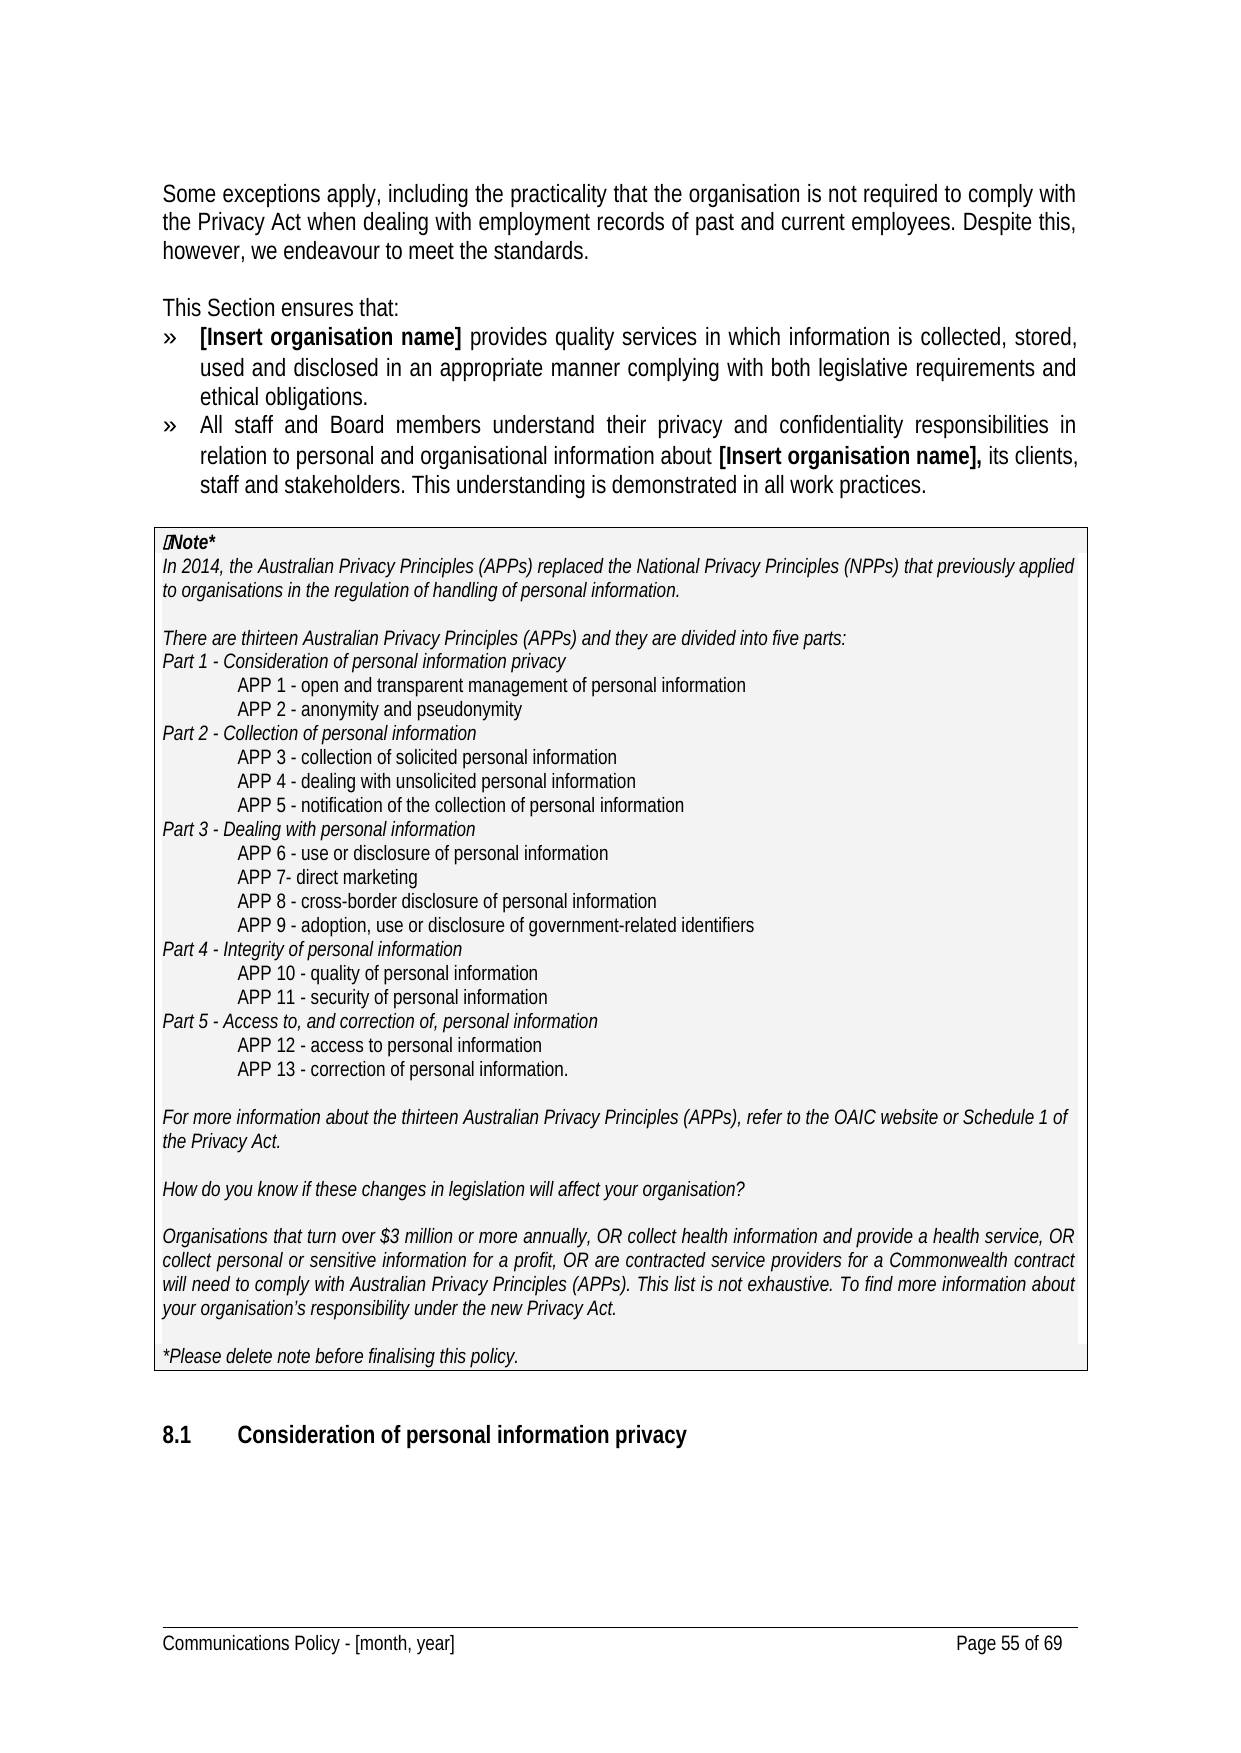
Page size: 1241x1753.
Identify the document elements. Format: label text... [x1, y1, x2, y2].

text APP 4 - dealing with unsolicited personal information [162, 769, 1078, 793]
text *Please delete note before finalising this policy. [155, 1342, 1087, 1370]
subtitle 8.1 Consideration of personal information privacy [162, 1420, 1078, 1449]
text APP 8 - cross-border disclosure of personal information [162, 889, 1078, 913]
text APP 9 - adoption, use or disclosure of government-related identifiers [162, 913, 1078, 937]
text APP 10 - quality of personal information [162, 961, 1078, 985]
text Part 3 - Dealing with personal information [162, 817, 1078, 841]
text There are thirteen Australian Privacy Principles (APPs) and they are divided into five parts: [162, 625, 1078, 649]
text Some exceptions apply, including the practicality that the organisation is not required to comply with the Privacy Act when dealing with employment records of past and current employees. Despite this, however, we endeavour to meet the standards. [162, 179, 1078, 264]
list [Insert organisation name] provides quality services in which information is collected, stored, used and disclosed in an appropriate manner complying with both legislative requirements and ethical obligations. [162, 322, 1078, 410]
text APP 11 - security of personal information [162, 985, 1078, 1009]
text For more information about the thirteen Australian Privacy Principles (APPs), refer to the OAIC website or Schedule 1 of the Privacy Act. [162, 1104, 1078, 1152]
text How do you know if these changes in legislation will affect your organisation? [162, 1176, 1078, 1200]
text APP 6 - use or disclosure of personal information [162, 841, 1078, 865]
text In 2014, the Australian Privacy Principles (APPs) replaced the National Privacy Principles (NPPs) that previously applied to organisations in the regulation of handling of personal information. [162, 553, 1078, 601]
text APP 2 - anonymity and pseudonymity [162, 697, 1078, 721]
text Part 2 - Collection of personal information [162, 721, 1078, 745]
text This Section ensures that: [162, 293, 1078, 322]
text APP 3 - collection of solicited personal information [162, 745, 1078, 769]
text APP 12 - access to personal information [162, 1033, 1078, 1057]
list All staff and Board members understand their privacy and confidentiality responsibilities in relation to personal and organisational information about [Insert organisation name], its clients, staff and stakeholders. This understanding is demonstrated in all work practices. [162, 410, 1078, 498]
text APP 13 - correction of personal information. [162, 1057, 1078, 1081]
text Part 1 - Consideration of personal information privacy [162, 649, 1078, 673]
text Organisations that turn over $3 million or more annually, OR collect health information and provide a health service, OR collect personal or sensitive information for a profit, OR are contracted service providers for a Commonwealth contract will need to comply with Australian Privacy Principles (APPs). This list is not exhaustive. To find more information about your organisation’s responsibility under the new Privacy Act. [162, 1224, 1078, 1320]
text Part 4 - Integrity of personal information [162, 937, 1078, 961]
text Note* [155, 528, 1087, 553]
text APP 5 - notification of the collection of personal information [162, 793, 1078, 817]
text APP 7- direct marketing [162, 865, 1078, 889]
text APP 1 - open and transparent management of personal information [162, 673, 1078, 697]
text Part 5 - Access to, and correction of, personal information [162, 1009, 1078, 1033]
